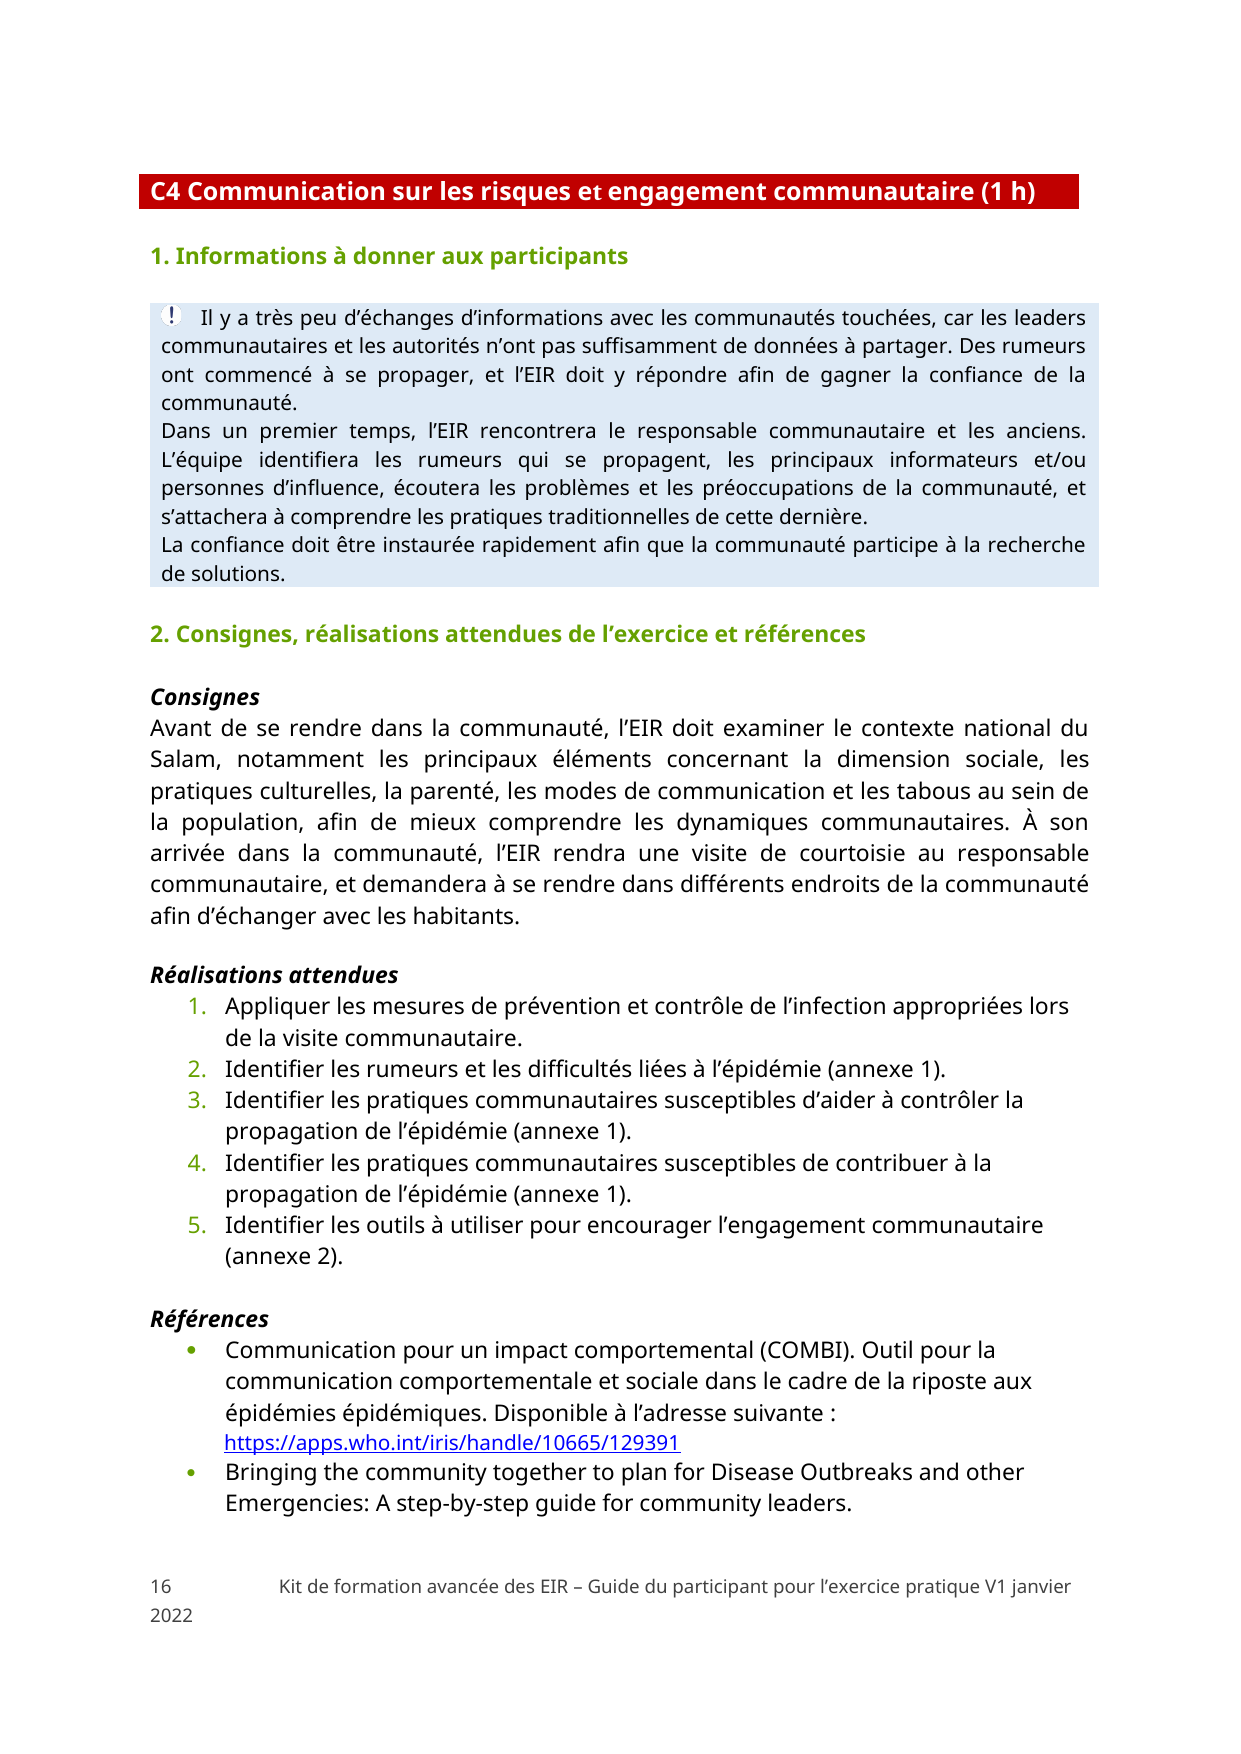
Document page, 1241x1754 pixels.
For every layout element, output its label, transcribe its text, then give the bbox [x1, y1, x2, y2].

list Identifier les pratiques communautaires susceptibles d’aider à contrôler la propagation de l’épidémie (annexe 1). [187, 1084, 1090, 1146]
text Réalisations attendues [150, 959, 1090, 990]
text 2. Consignes, réalisations attendues de l’exercice et références [150, 618, 1090, 650]
text Références [150, 1303, 1090, 1334]
table_header Il y a très peu d’échanges d’informations avec les communautés touchées, car les leaders communautaires et les autorités n’ont pas suffisamment de données à partager. Des rumeurs ont commencé à se propager, et l’EIR doit y répondre afin de gagner la confiance de la communauté. Dans un premier temps, l’EIR rencontrera le responsable communautaire et les anciens. L’équipe identifiera les rumeurs qui se propagent, les principaux informateurs et/ou personnes d’influence, écoutera les problèmes et les préoccupations de la communauté, et s’attachera à comprendre les pratiques traditionnelles de cette dernière. La confiance doit être instaurée rapidement afin que la communauté participe à la recherche de solutions. [150, 303, 1099, 587]
list Communication pour un impact comportemental (COMBI). Outil pour la communication comportementale et sociale dans le cadre de la riposte aux épidémies épidémiques. Disponible à l’adresse suivante : [187, 1334, 1090, 1428]
list Appliquer les mesures de prévention et contrôle de l’infection appropriées lors de la visite communautaire. [187, 990, 1090, 1053]
list Identifier les rumeurs et les difficultés liées à l’épidémie (annexe 1). [187, 1053, 1090, 1084]
text Avant de se rendre dans la communauté, l’EIR doit examiner le contexte national du Salam, notamment les principaux éléments concernant la dimension sociale, les pratiques culturelles, la parenté, les modes de communication et les tabous au sein de la population, afin de mieux comprendre les dynamiques communautaires. À son arrivée dans la communauté, l’EIR rendra une visite de courtoisie au responsable communautaire, et demandera à se rendre dans différents endroits de la communauté afin d’échanger avec les habitants. [150, 712, 1090, 931]
list Identifier les outils à utiliser pour encourager l’engagement communautaire (annexe 2). [187, 1209, 1090, 1271]
text 1. Informations à donner aux participants [150, 240, 1090, 272]
table_header C4 Communication sur les risques et engagement communautaire (1 h) [139, 174, 1079, 209]
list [187, 1456, 1090, 1519]
list Identifier les pratiques communautaires susceptibles de contribuer à la propagation de l’épidémie (annexe 1). [187, 1146, 1090, 1209]
text Consignes [150, 681, 1090, 712]
text https://apps.who.int/iris/handle/10665/129391 [224, 1428, 1090, 1456]
